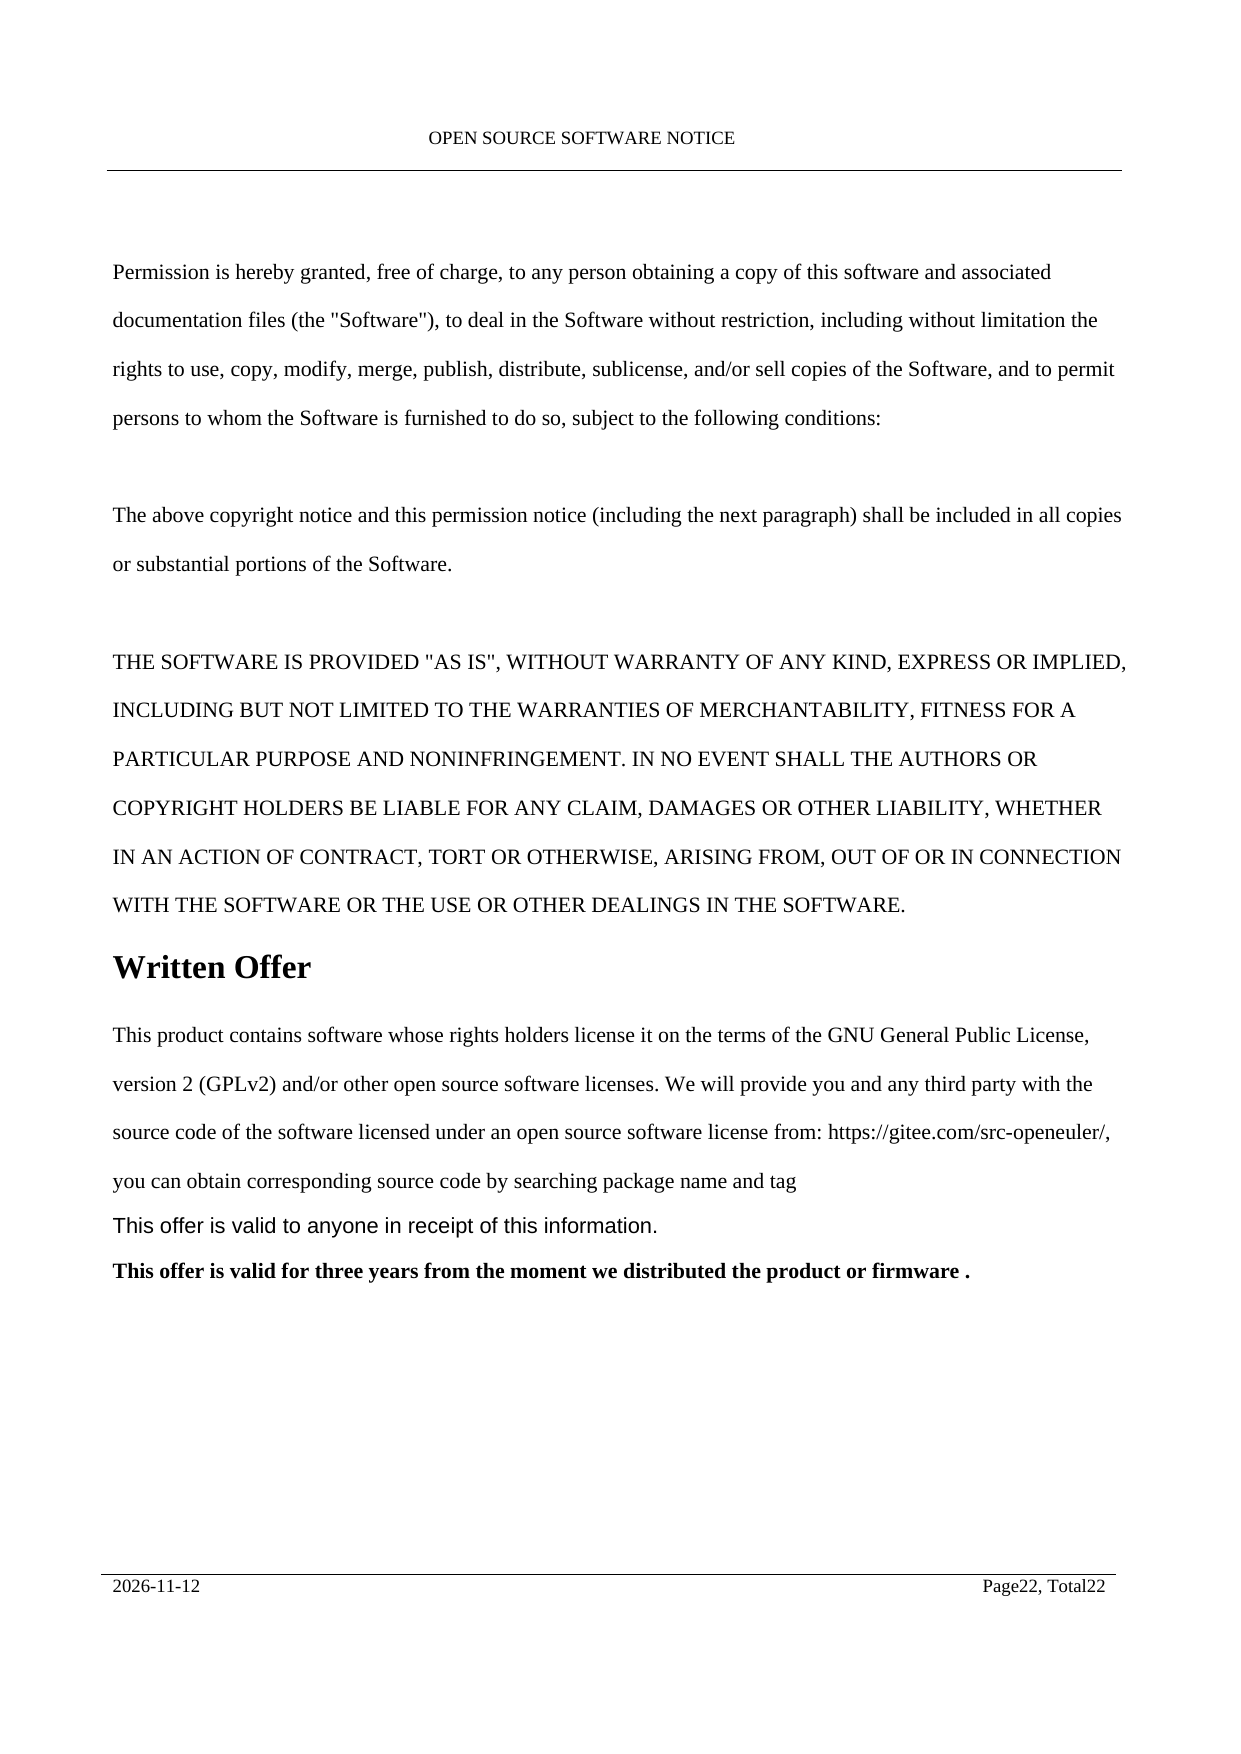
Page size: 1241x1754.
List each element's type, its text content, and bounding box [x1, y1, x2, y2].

text This product contains software whose rights holders license it on the terms of the GNU General Public License, version 2 (GPLv2) and/or other open source software licenses. We will provide you and any third party with the source code of the software licensed under an open source software license from: https://gitee.com/src-openeuler/, you can obtain corresponding source code by searching package name and tag [112, 1018, 1128, 1197]
text This offer is valid for three years from the moment we distributed the product or firmware . [112, 1254, 1128, 1287]
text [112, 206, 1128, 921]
text Written Offer [112, 934, 1128, 999]
text This offer is valid to anyone in receipt of this information. [112, 1209, 1128, 1242]
